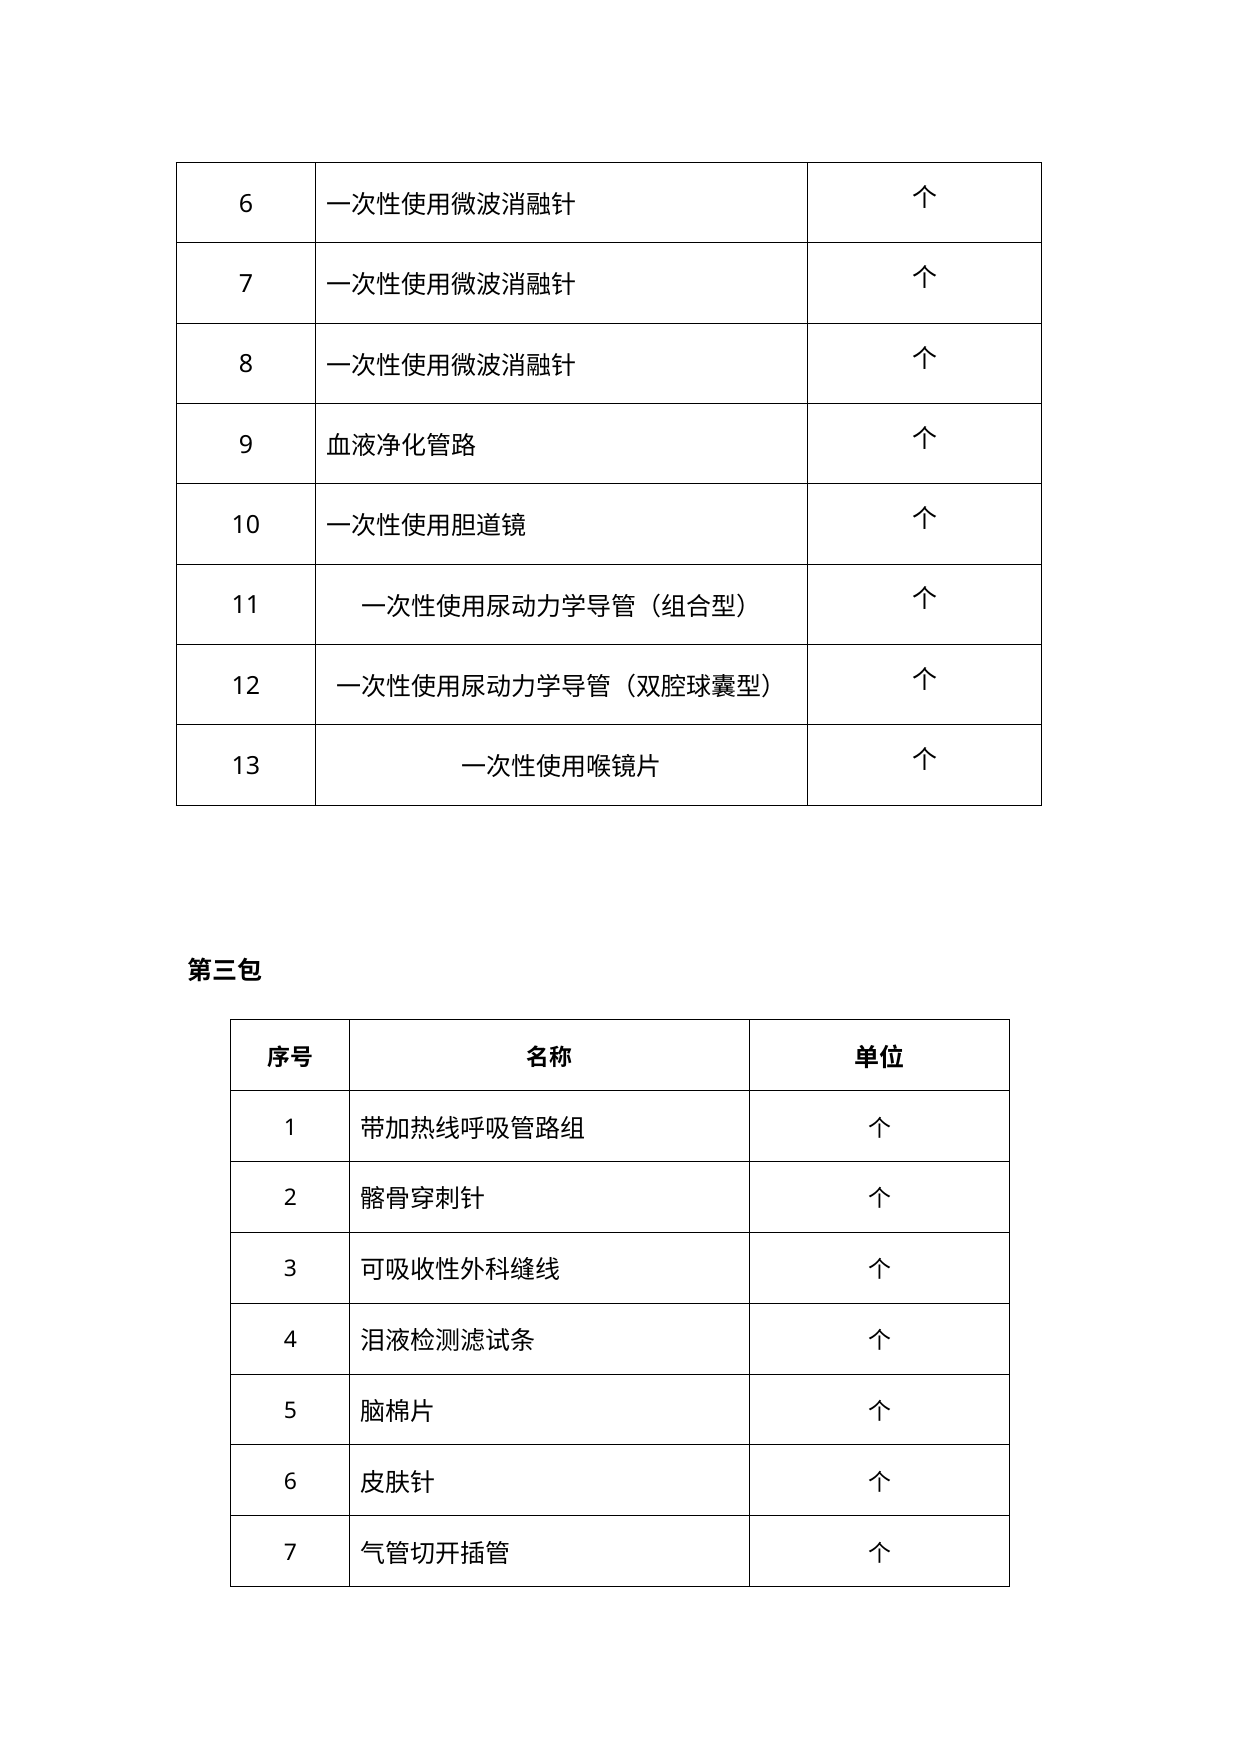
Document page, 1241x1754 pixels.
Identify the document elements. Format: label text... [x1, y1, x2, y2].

table_cell 6 [177, 163, 315, 242]
table_cell 一次性使用喉镜片 [316, 725, 807, 804]
table_cell 个 [808, 163, 1041, 242]
table_cell 10 [177, 484, 315, 563]
table_cell 一次性使用微波消融针 [316, 324, 807, 403]
table_cell 3 [231, 1233, 349, 1303]
table_cell 个 [808, 565, 1041, 644]
table_cell 个 [750, 1091, 1009, 1161]
table_cell 12 [177, 645, 315, 724]
text 第三包 [187, 936, 1053, 1001]
table_cell 带加热线呼吸管路组 [350, 1091, 749, 1161]
table_cell 个 [808, 324, 1041, 403]
table_header 单位 [750, 1020, 1009, 1090]
table_cell 个 [808, 243, 1041, 323]
table_header 名称 [350, 1020, 749, 1090]
table_cell 5 [231, 1375, 349, 1444]
table_cell 1 [231, 1091, 349, 1161]
table_cell 个 [808, 645, 1041, 724]
table_cell 一次性使用微波消融针 [316, 243, 807, 323]
table_cell 个 [808, 484, 1041, 563]
table_cell 9 [177, 404, 315, 483]
table_cell 一次性使用微波消融针 [316, 163, 807, 242]
table_cell 皮肤针 [350, 1445, 749, 1515]
table_cell 7 [231, 1516, 349, 1586]
table_cell 一次性使用尿动力学导管（组合型） [316, 565, 807, 644]
table_cell 2 [231, 1162, 349, 1232]
table_cell 个 [750, 1375, 1009, 1444]
table_cell 个 [808, 725, 1041, 804]
table_cell 个 [750, 1162, 1009, 1232]
table_cell 个 [750, 1304, 1009, 1373]
table_cell 8 [177, 324, 315, 403]
table_header 序号 [231, 1020, 349, 1090]
table_cell 髂骨穿刺针 [350, 1162, 749, 1232]
table_cell 血液净化管路 [316, 404, 807, 483]
table_cell 7 [177, 243, 315, 323]
table_cell 个 [750, 1445, 1009, 1515]
table_cell 可吸收性外科缝线 [350, 1233, 749, 1303]
table_cell 个 [808, 404, 1041, 483]
table_cell 6 [231, 1445, 349, 1515]
table_cell 11 [177, 565, 315, 644]
table_cell 一次性使用尿动力学导管（双腔球囊型） [316, 645, 807, 724]
table_cell 13 [177, 725, 315, 804]
table_cell 脑棉片 [350, 1375, 749, 1444]
table_cell 泪液检测滤试条 [350, 1304, 749, 1373]
table_cell 个 [750, 1516, 1009, 1586]
table_cell 气管切开插管 [350, 1516, 749, 1586]
table_cell 个 [750, 1233, 1009, 1303]
table_cell 一次性使用胆道镜 [316, 484, 807, 563]
table_cell 4 [231, 1304, 349, 1373]
